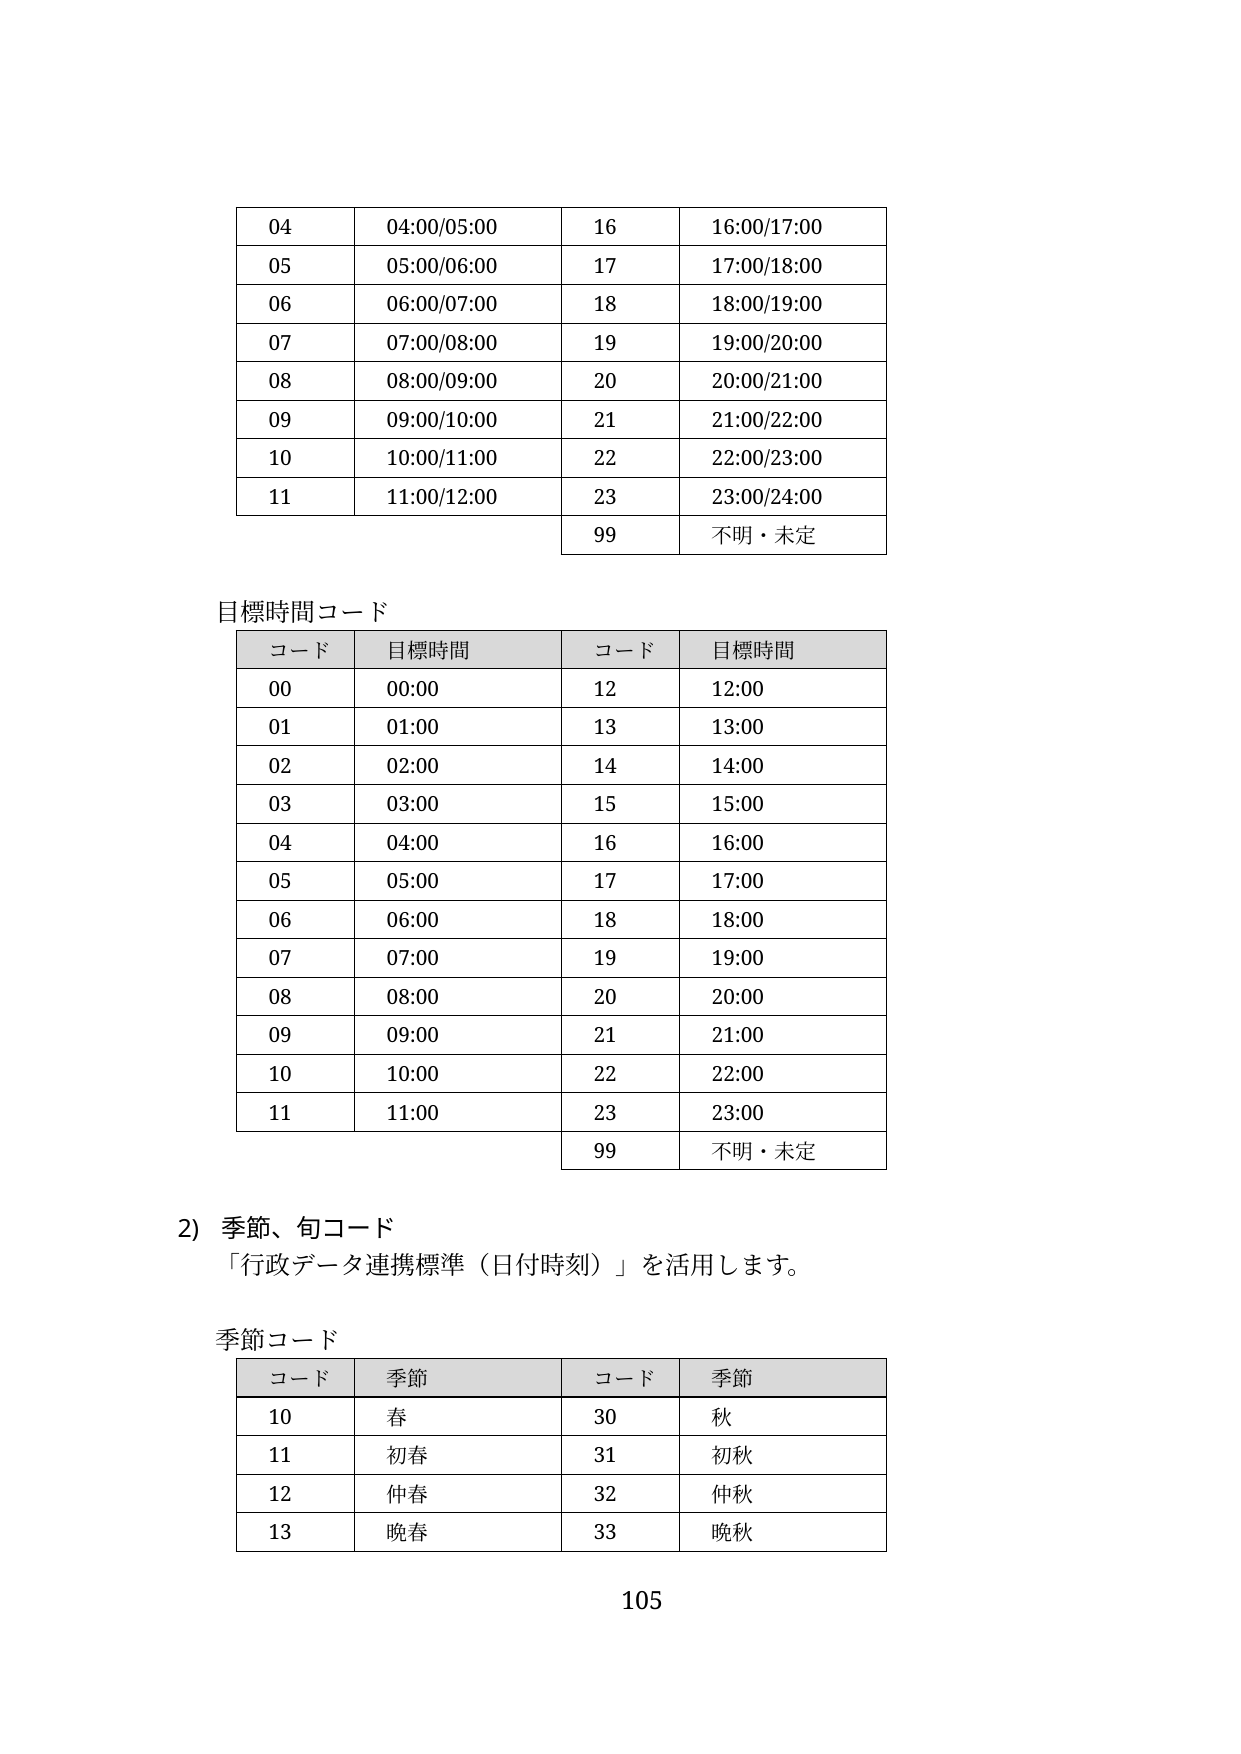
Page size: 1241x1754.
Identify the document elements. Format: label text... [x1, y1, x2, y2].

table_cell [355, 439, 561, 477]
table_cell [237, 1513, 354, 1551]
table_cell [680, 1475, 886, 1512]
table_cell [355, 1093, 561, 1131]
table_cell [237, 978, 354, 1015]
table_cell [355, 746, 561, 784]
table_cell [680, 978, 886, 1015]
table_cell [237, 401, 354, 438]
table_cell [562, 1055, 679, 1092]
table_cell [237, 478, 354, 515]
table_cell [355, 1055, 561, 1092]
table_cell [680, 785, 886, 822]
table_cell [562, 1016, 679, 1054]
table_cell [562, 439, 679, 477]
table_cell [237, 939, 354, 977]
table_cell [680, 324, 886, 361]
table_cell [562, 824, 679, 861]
text 目標時間コード [190, 592, 1063, 630]
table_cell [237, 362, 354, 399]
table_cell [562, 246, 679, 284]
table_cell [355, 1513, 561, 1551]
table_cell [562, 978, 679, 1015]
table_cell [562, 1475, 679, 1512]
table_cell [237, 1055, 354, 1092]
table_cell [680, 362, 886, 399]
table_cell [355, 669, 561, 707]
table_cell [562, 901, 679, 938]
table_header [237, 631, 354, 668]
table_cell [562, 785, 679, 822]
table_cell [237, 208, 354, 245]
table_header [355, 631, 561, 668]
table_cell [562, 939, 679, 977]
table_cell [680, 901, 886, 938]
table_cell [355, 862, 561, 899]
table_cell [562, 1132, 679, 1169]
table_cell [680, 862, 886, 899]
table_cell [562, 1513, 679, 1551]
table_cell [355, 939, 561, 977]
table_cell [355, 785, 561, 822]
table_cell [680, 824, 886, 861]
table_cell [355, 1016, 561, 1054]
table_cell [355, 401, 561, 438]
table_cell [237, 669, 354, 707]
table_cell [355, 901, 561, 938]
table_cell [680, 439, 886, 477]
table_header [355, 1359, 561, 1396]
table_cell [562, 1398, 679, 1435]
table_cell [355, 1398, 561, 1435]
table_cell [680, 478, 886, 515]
text 季節コード [190, 1320, 1063, 1358]
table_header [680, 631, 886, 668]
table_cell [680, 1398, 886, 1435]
subtitle 季節、旬コード [177, 1208, 1063, 1245]
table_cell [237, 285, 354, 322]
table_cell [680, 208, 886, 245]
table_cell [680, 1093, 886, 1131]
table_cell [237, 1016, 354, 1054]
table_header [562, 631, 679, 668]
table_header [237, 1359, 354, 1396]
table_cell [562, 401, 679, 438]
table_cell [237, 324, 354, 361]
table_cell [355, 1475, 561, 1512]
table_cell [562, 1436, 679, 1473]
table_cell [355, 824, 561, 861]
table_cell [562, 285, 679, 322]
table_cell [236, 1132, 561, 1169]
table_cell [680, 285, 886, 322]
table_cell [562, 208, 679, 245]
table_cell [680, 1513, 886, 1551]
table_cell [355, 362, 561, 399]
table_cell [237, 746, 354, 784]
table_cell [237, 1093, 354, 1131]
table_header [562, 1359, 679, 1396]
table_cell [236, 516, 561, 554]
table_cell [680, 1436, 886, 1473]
text 「行政データ連携標準（日付時刻）」を活用します。 [190, 1245, 1063, 1283]
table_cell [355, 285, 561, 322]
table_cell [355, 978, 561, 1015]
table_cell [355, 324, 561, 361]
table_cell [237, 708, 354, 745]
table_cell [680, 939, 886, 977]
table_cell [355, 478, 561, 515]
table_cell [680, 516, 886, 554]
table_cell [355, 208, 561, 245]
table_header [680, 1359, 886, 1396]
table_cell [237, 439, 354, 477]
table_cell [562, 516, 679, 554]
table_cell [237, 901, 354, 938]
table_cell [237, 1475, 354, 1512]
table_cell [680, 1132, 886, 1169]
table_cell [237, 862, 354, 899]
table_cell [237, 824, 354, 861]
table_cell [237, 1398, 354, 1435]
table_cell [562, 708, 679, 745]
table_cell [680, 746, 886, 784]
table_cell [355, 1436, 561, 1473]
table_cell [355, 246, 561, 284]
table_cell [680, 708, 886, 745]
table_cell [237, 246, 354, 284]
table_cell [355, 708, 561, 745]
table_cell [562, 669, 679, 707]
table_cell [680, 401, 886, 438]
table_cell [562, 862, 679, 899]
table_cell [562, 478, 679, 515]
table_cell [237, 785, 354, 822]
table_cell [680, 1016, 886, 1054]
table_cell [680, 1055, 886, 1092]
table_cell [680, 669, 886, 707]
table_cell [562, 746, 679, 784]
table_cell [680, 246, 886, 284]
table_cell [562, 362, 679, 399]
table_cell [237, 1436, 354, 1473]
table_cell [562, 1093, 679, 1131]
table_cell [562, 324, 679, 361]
